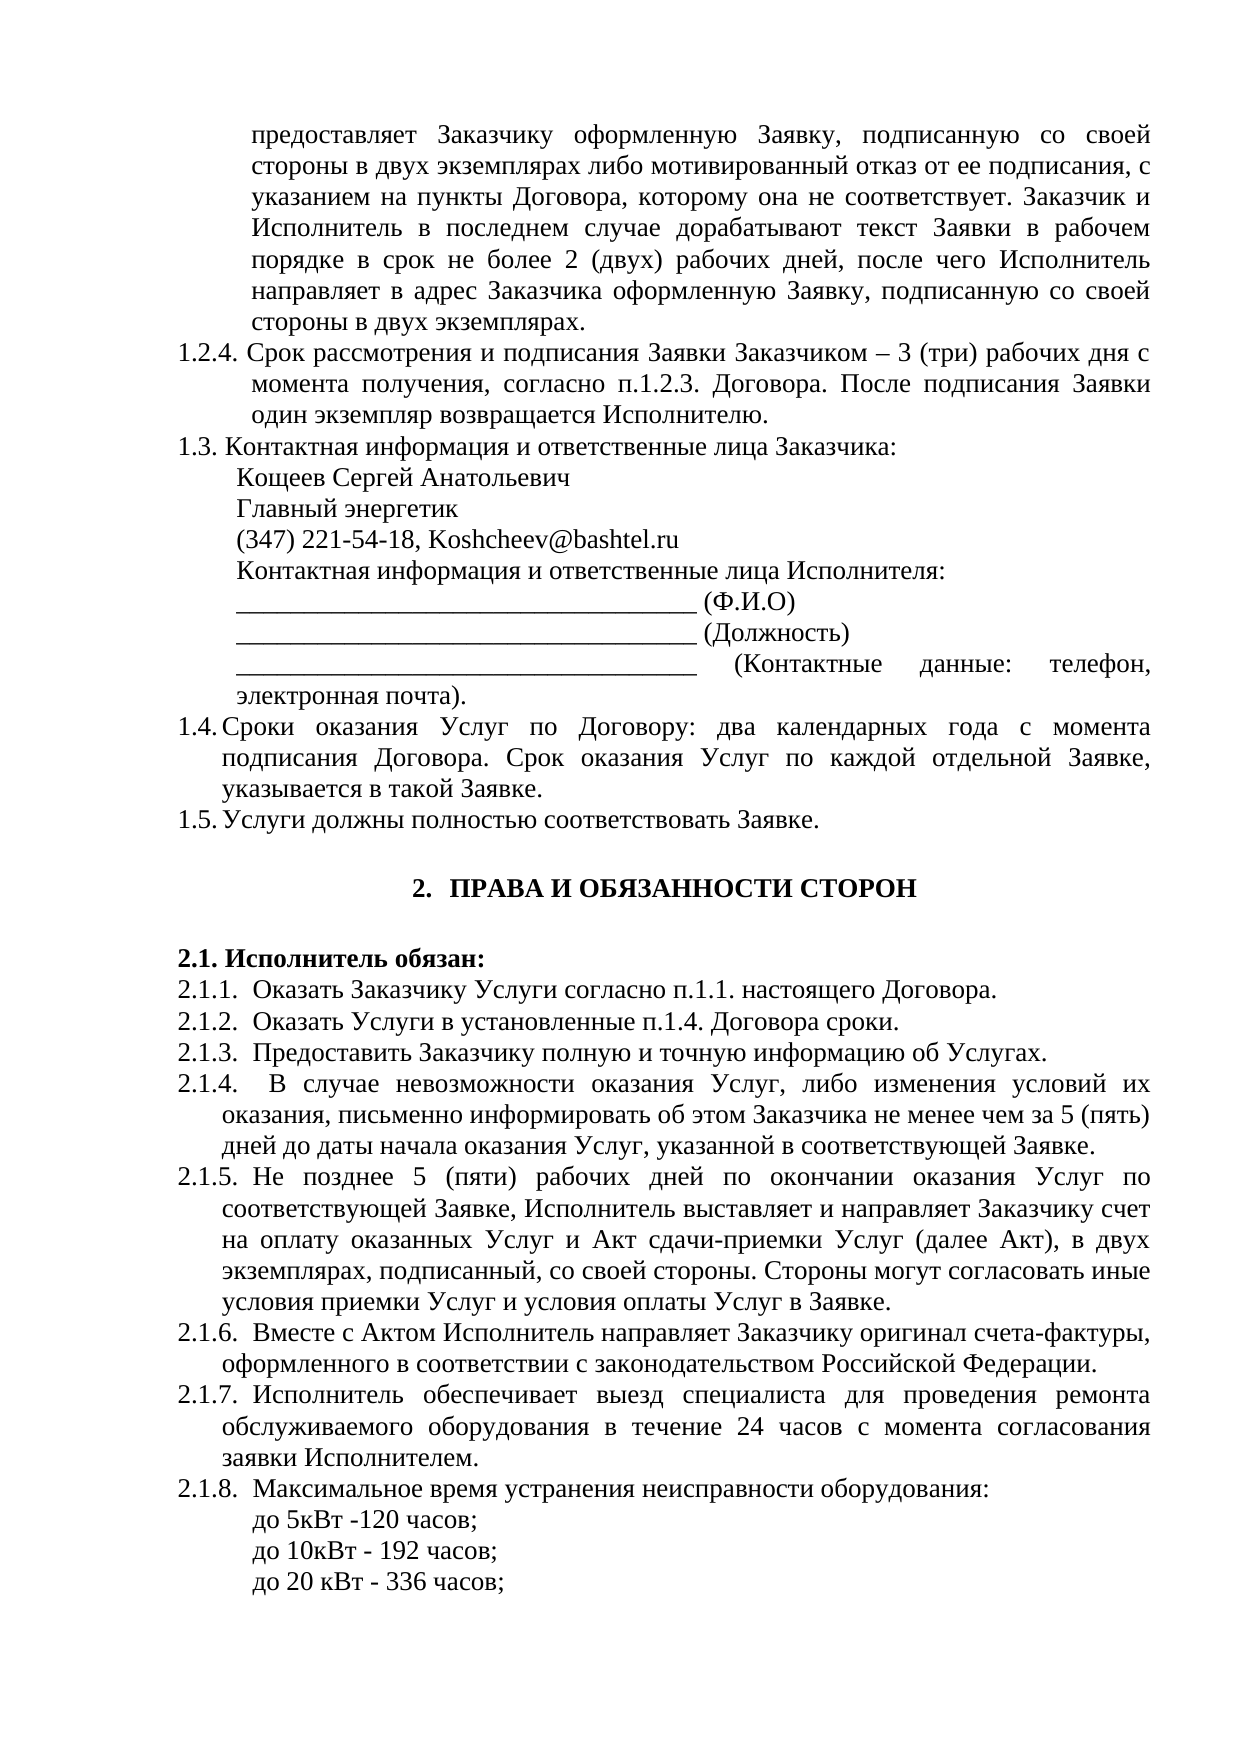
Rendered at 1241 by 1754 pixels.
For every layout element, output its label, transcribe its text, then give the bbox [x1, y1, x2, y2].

list Оказать Услуги в установленные п.1.4. Договора сроки. [177, 1005, 1152, 1036]
list Оказать Заказчику Услуги согласно п.1.1. настоящего Договора. [177, 974, 1152, 1005]
text 2.1. Исполнитель обязан: [177, 942, 1152, 974]
text 1.3. Контактная информация и ответственные лица Заказчика: [177, 429, 1152, 461]
text 1.2.4. Срок рассмотрения и подписания Заявки Заказчиком – 3 (три) рабочих дня с момента получения, согласно п.1.2.3. Договора. После подписания Заявки один экземпляр возвращается Исполнителю. [177, 336, 1152, 429]
list Не позднее 5 (пяти) рабочих дней по окончании оказания Услуг по соответствующей Заявке, Исполнитель выставляет и направляет Заказчику счет на оплату оказанных Услуг и Акт сдачи-приемки Услуг (далее Акт), в двух экземплярах, подписанный, со своей стороны. Стороны могут согласовать иные условия приемки Услуг и условия оплаты Услуг в Заявке. [177, 1161, 1152, 1316]
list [177, 1472, 1152, 1597]
text __________________________________ (Ф.И.О) [236, 585, 1152, 616]
text Контактная информация и ответственные лица Исполнителя: [236, 554, 1152, 585]
text (347) 221-54-18, Koshcheev@bashtel.ru [236, 523, 1152, 554]
text Кощеев Сергей Анатольевич [236, 461, 1152, 492]
text 1.4. Сроки оказания Услуг по Договору: два календарных года с момента подписания Договора. Срок оказания Услуг по каждой отдельной Заявке, указывается в такой Заявке. [177, 710, 1152, 803]
list Вместе с Актом Исполнитель направляет Заказчику оригинал счета-фактуры, оформленного в соответствии с законодательством Российской Федерации. [177, 1316, 1152, 1378]
list В случае невозможности оказания Услуг, либо изменения условий их оказания, письменно информировать об этом Заказчика не менее чем за 5 (пять) дней до даты начала оказания Услуг, указанной в соответствующей Заявке. [177, 1067, 1152, 1161]
text Главный энергетик [236, 492, 1152, 523]
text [177, 118, 1152, 336]
text __________________________________ (Контактные данные: телефон, электронная почта). [236, 648, 1152, 710]
text __________________________________ (Должность) [236, 616, 1152, 648]
list Предоставить Заказчику полную и точную информацию об Услугах. [177, 1036, 1152, 1067]
text 1.5. Услуги должны полностью соответствовать Заявке. [177, 803, 1152, 834]
list ПРАВА И ОБЯЗАННОСТИ СТОРОН [177, 872, 1152, 903]
list Исполнитель обеспечивает выезд специалиста для проведения ремонта обслуживаемого оборудования в течение 24 часов с момента согласования заявки Исполнителем. [177, 1378, 1152, 1472]
